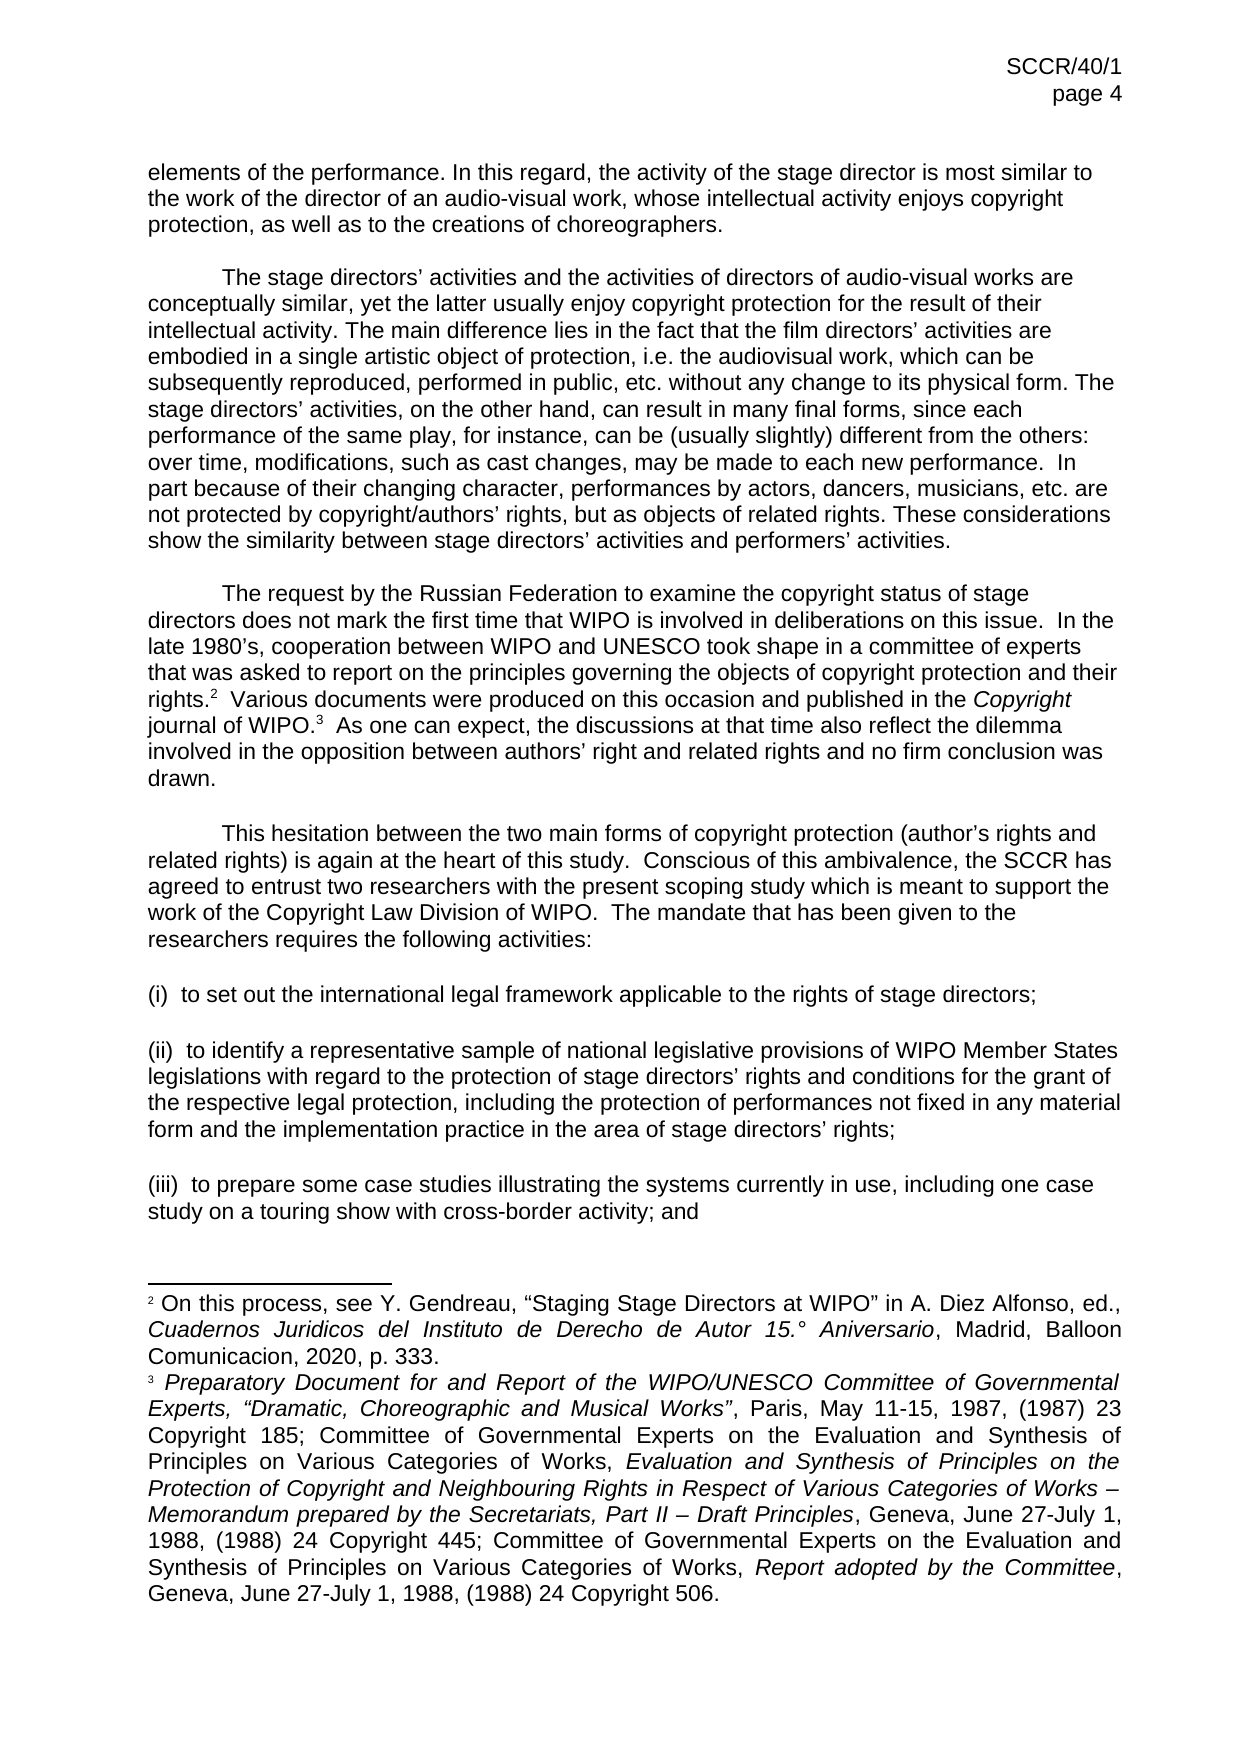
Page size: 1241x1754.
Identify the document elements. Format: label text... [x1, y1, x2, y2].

text (iii) to prepare some case studies illustrating the systems currently in use, including one case study on a touring show with cross-border activity; and [148, 1171, 1122, 1224]
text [148, 158, 1122, 238]
text (i) to set out the international legal framework applicable to the rights of stage directors; [148, 981, 1122, 1007]
text The stage directors’ activities and the activities of directors of audio-visual works are conceptually similar, yet the latter usually enjoy copyright protection for the result of their intellectual activity. The main difference lies in the fact that the film directors’ activities are embodied in a single artistic object of protection, i.e. the audiovisual work, which can be subsequently reproduced, performed in public, etc. without any change to its physical form. The stage directors’ activities, on the other hand, can result in many final forms, since each performance of the same play, for instance, can be (usually slightly) different from the others: over time, modifications, such as cast changes, may be made to each new performance. In part because of their changing character, performances by actors, dancers, musicians, etc. are not protected by copyright/authors’ rights, but as objects of related rights. These considerations show the similarity between stage directors’ activities and performers’ activities. [148, 264, 1122, 554]
text The request by the Russian Federation to examine the copyright status of stage directors does not mark the first time that WIPO is involved in deliberations on this issue. In the late 1980’s, cooperation between WIPO and UNESCO took shape in a committee of experts that was asked to report on the principles governing the objects of copyright protection and their rights. Various documents were produced on this occasion and published in the Copyright journal of WIPO. As one can expect, the discussions at that time also reflect the dilemma involved in the opposition between authors’ right and related rights and no firm conclusion was drawn. [148, 580, 1122, 791]
text (ii) to identify a representative sample of national legislative provisions of WIPO Member States legislations with regard to the protection of stage directors’ rights and conditions for the grant of the respective legal protection, including the protection of performances not fixed in any material form and the implementation practice in the area of stage directors’ rights; [148, 1037, 1122, 1142]
text This hesitation between the two main forms of copyright protection (author’s rights and related rights) is again at the heart of this study. Conscious of this ambivalence, the SCCR has agreed to entrust two researchers with the present scoping study which is meant to support the work of the Copyright Law Division of WIPO. The mandate that has been given to the researchers requires the following activities: [148, 820, 1122, 952]
